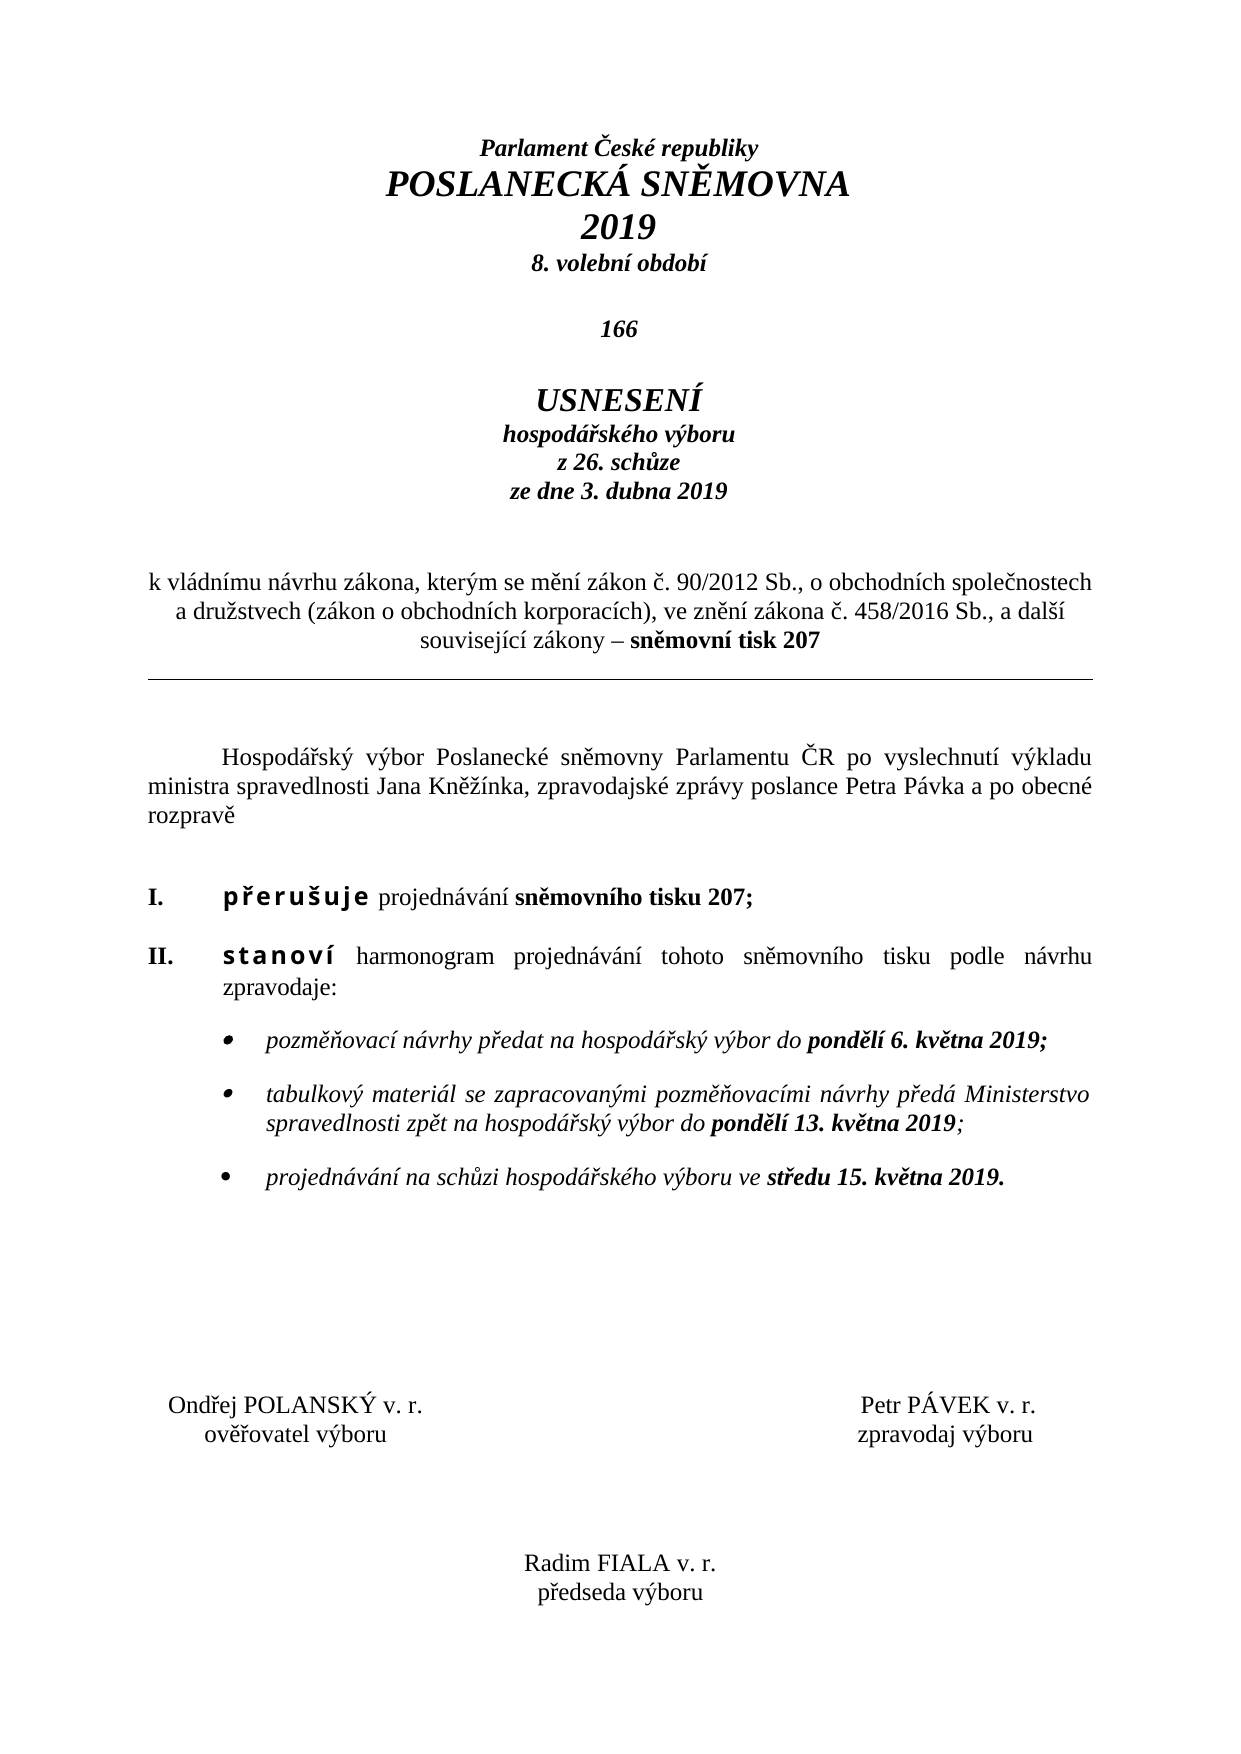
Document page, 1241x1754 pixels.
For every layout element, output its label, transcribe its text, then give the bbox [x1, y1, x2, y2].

text předseda výboru [148, 1577, 1093, 1605]
list stanoví harmonogram projednávání tohoto sněmovního tisku podle návrhu zpravodaje: [148, 938, 1093, 1000]
text ze dne 3. dubna 2019 [148, 476, 1093, 505]
text Radim FIALA v. r. [148, 1548, 1093, 1577]
list přerušuje projednávání sněmovního tisku 207; [148, 878, 1093, 913]
list tabulkový materiál se zapracovanými pozměňovacími návrhy předá Ministerstvo spravedlnosti zpět na hospodářský výbor do pondělí 13. května 2019; [221, 1079, 1093, 1137]
list pozměňovací návrhy předat na hospodářský výbor do pondělí 6. května 2019; [221, 1025, 1093, 1054]
text 2019 [148, 205, 1093, 248]
text z 26. schůze [148, 447, 1093, 476]
text POSLANECKÁ SNĚMOVNA [148, 162, 1093, 205]
text Ondřej POLANSKÝ v. r. Petr PÁVEK v. r. [148, 1390, 1093, 1419]
text USNESENÍ [148, 380, 1093, 419]
list projednávání na schůzi hospodářského výboru ve středu 15. května 2019. [221, 1162, 1093, 1190]
text k vládnímu návrhu zákona, kterým se mění zákon č. 90/2012 Sb., o obchodních společnostech a družstvech (zákon o obchodních korporacích), ve znění zákona č. 458/2016 Sb., a další související zákony – sněmovní tisk 207 [148, 567, 1093, 679]
text hospodářského výboru [148, 419, 1093, 447]
text Parlament České republiky [148, 133, 1093, 162]
text 8. volební období [148, 248, 1093, 277]
text ověřovatel výboru zpravodaj výboru [148, 1419, 1093, 1448]
text 166 [148, 314, 1093, 343]
text Hospodářský výbor Poslanecké sněmovny Parlamentu ČR po vyslechnutí výkladu ministra spravedlnosti Jana Kněžínka, zpravodajské zprávy poslance Petra Pávka a po obecné rozpravě [148, 742, 1093, 828]
